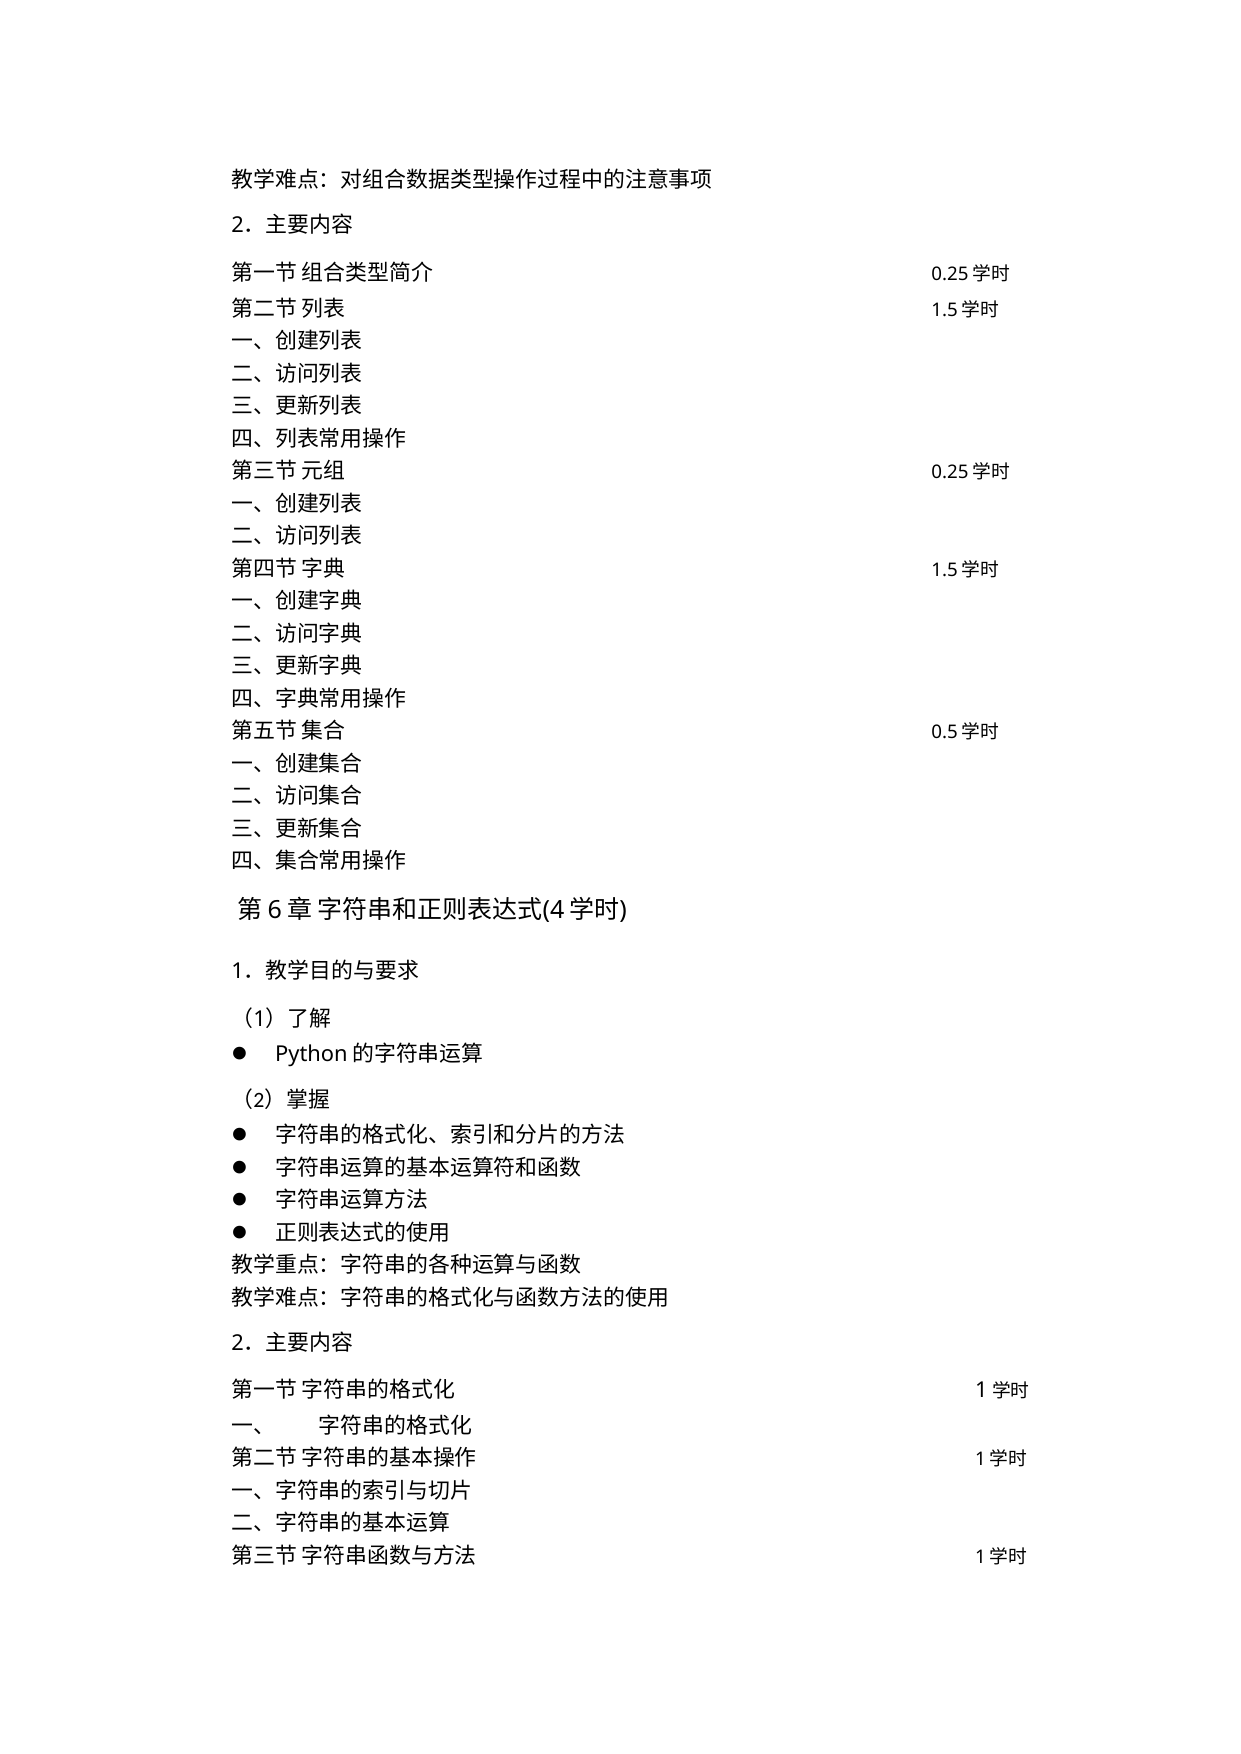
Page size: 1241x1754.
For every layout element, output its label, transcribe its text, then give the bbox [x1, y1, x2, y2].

text 2．主要内容 [187, 194, 1053, 242]
text 第四节 字典 1.5学时 [187, 550, 1053, 583]
text 1．教学目的与要求 [187, 940, 1053, 988]
text 二、访问字典 [187, 615, 1053, 648]
text 二、字符串的基本运算 [187, 1505, 1053, 1537]
text 2．主要内容 [187, 1312, 1053, 1359]
text 第五节 集合 0.5学时 [187, 713, 1053, 745]
text 一、创建集合 [187, 745, 1053, 778]
list Python的字符串运算 [231, 1036, 1053, 1069]
text 四、列表常用操作 [187, 420, 1053, 453]
text 二、访问列表 [187, 355, 1053, 388]
text 第二节 列表 1.5学时 [187, 290, 1053, 323]
text 一、创建列表 [187, 485, 1053, 518]
text 四、集合常用操作 [187, 843, 1053, 875]
text （2）掌握 [187, 1069, 1053, 1117]
text 三、更新集合 [187, 810, 1053, 843]
text 第二节 字符串的基本操作 1学时 [231, 1440, 1053, 1472]
list 字符串的格式化、索引和分片的方法 [231, 1117, 1053, 1149]
text 教学重点：字符串的各种运算与函数 [187, 1247, 1053, 1279]
text 一、创建列表 [187, 323, 1053, 355]
text 二、访问列表 [187, 518, 1053, 550]
text 教学难点：字符串的格式化与函数方法的使用 [231, 1279, 1053, 1312]
text 第6章 字符串和正则表达式(4学时) [187, 875, 1053, 940]
text 第一节 组合类型简介 0.25学时 [187, 242, 1053, 290]
text 第三节 字符串函数与方法 1学时 [187, 1537, 1053, 1570]
text 第一节 字符串的格式化 1学时 [187, 1359, 1053, 1407]
text 四、字典常用操作 [187, 680, 1053, 713]
text 一、创建字典 [187, 583, 1053, 615]
text 教学难点：对组合数据类型操作过程中的注意事项 [231, 162, 1053, 194]
list 正则表达式的使用 [231, 1214, 1053, 1247]
text 一、字符串的索引与切片 [187, 1472, 1053, 1505]
list 字符串的格式化 [231, 1407, 1053, 1440]
text 三、更新字典 [187, 648, 1053, 680]
list 字符串运算方法 [231, 1182, 1053, 1214]
list 字符串运算的基本运算符和函数 [231, 1149, 1053, 1182]
text （1）了解 [187, 988, 1053, 1036]
text 第三节 元组 0.25学时 [187, 453, 1053, 485]
text 二、访问集合 [187, 778, 1053, 810]
text 三、更新列表 [187, 388, 1053, 420]
